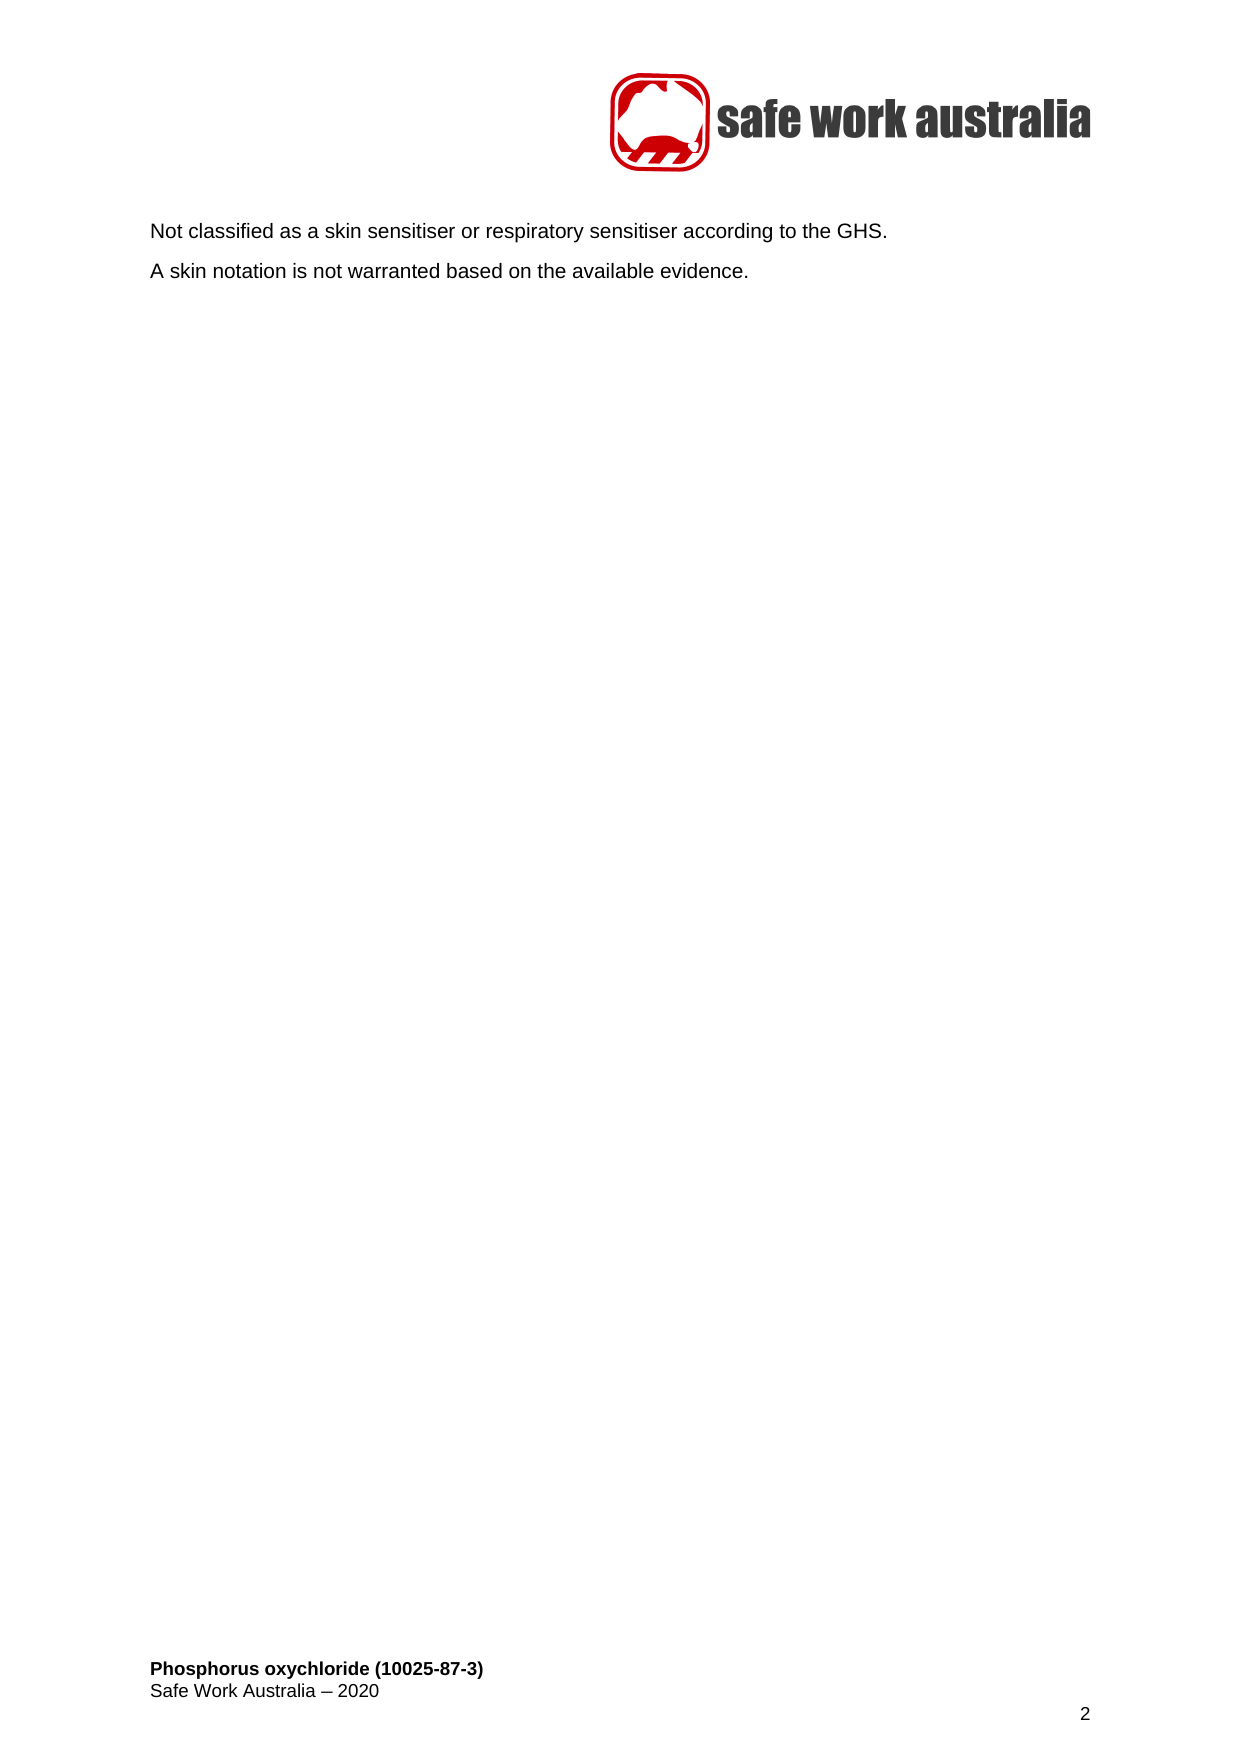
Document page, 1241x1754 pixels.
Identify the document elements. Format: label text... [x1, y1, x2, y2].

text A skin notation is not warranted based on the available evidence. [150, 259, 1090, 283]
text Not classified as a skin sensitiser or respiratory sensitiser according to the GHS. [150, 219, 1090, 243]
picture [607, 73, 1091, 172]
